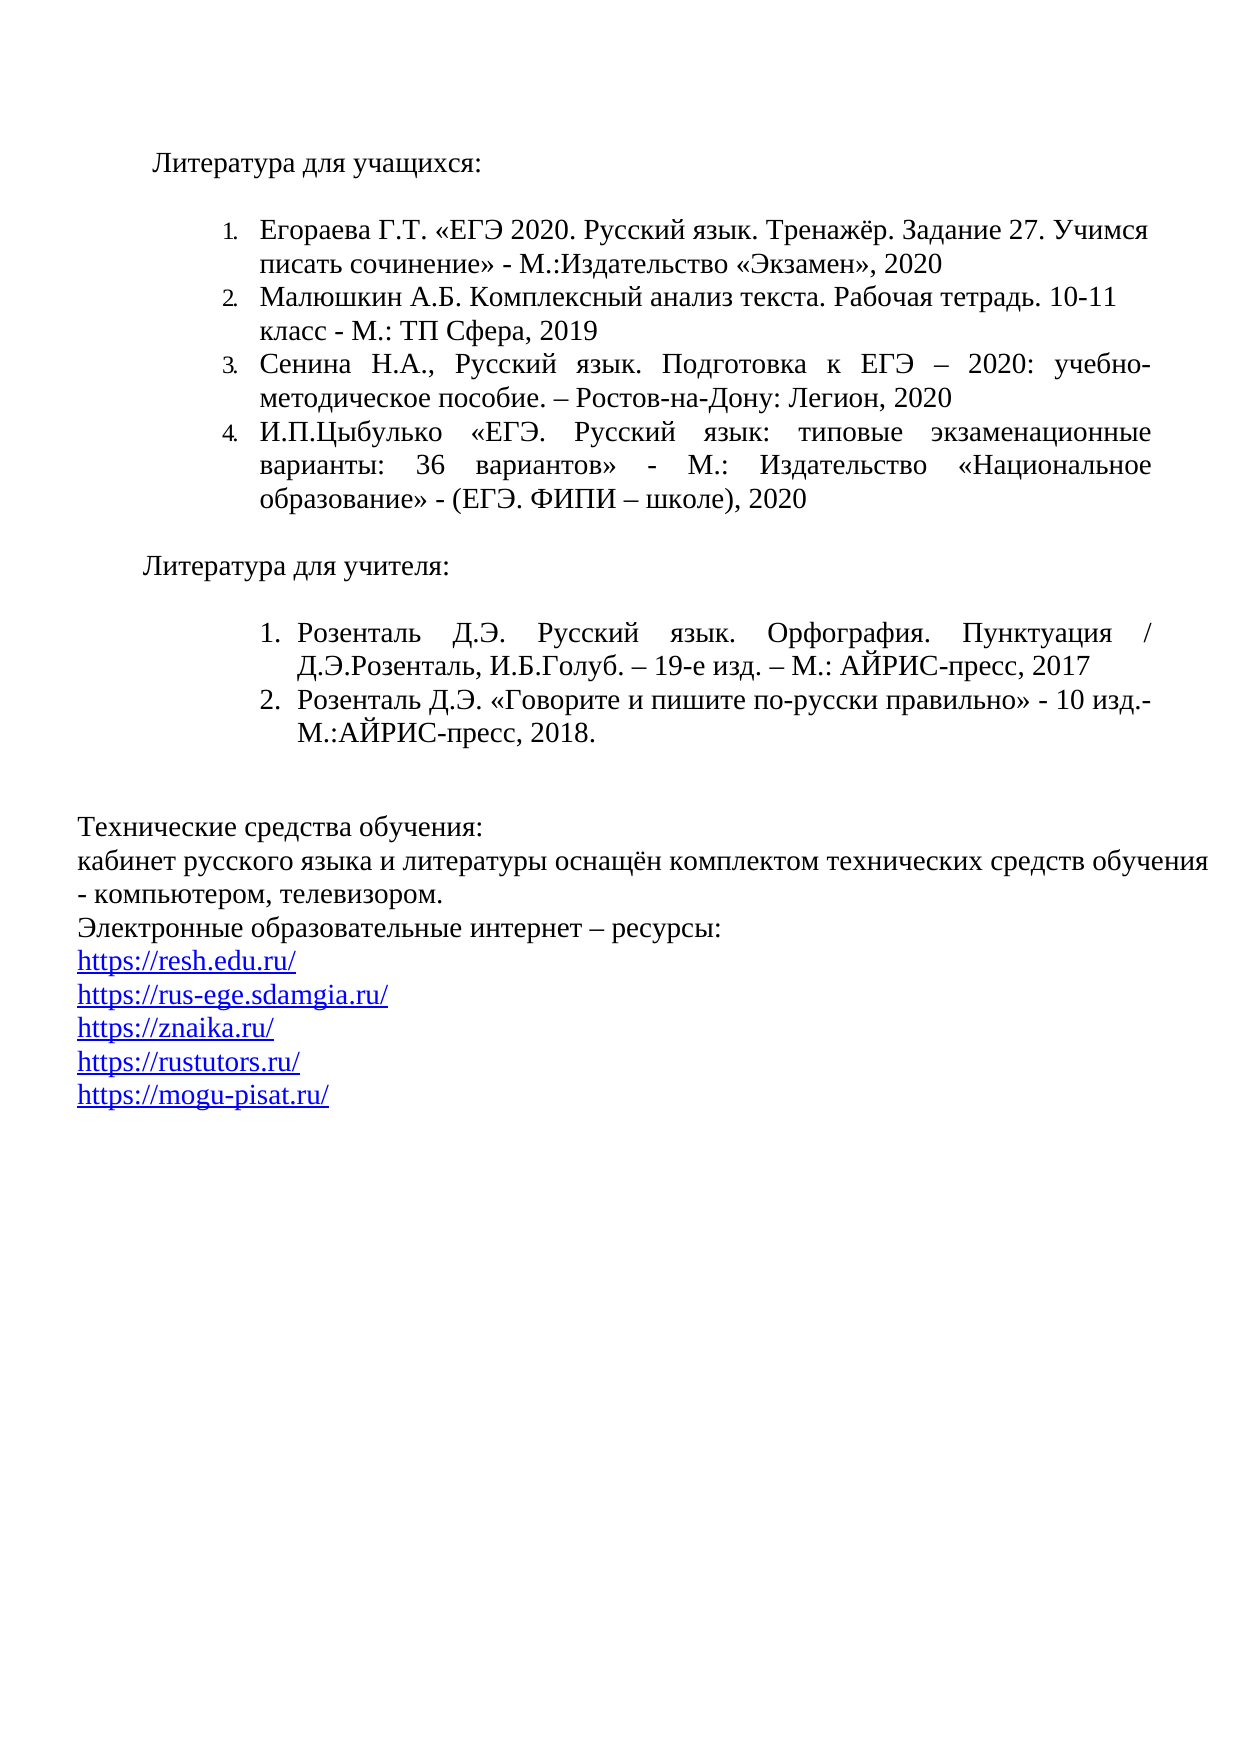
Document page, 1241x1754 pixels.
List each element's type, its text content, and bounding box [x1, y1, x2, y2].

text https://znaika.ru/ [77, 1010, 1211, 1044]
text Технические средства обучения: [77, 809, 1211, 843]
text https://rus-ege.sdamgia.ru/ [77, 977, 1211, 1010]
list Сенина Н.А., Русский язык. Подготовка к ЕГЭ – 2020: учебно-методическое пособие. – Ростов-на-Дону: Легион, 2020 [222, 347, 1152, 414]
list И.П.Цыбулько «ЕГЭ. Русский язык: типовые экзаменационные варианты: 36 вариантов» - М.: Издательство «Национальное образование» - (ЕГЭ. ФИПИ – школе), 2020 [222, 414, 1152, 514]
text Литература для учителя: [77, 548, 1152, 581]
text Электронные образовательные интернет – ресурсы: [77, 910, 1211, 943]
list Малюшкин А.Б. Комплексный анализ текста. Рабочая тетрадь. 10-11 класс - М.: ТП Сфера, 2019 [222, 279, 1152, 347]
text https://rustutors.ru/ [77, 1044, 1211, 1077]
text https://resh.edu.ru/ [77, 943, 1211, 977]
text кабинет русского языка и литературы оснащён комплектом технических средств обучения - компьютером, телевизором. [77, 843, 1211, 910]
text https://mogu-pisat.ru/ [77, 1077, 1211, 1111]
list Розенталь Д.Э. Русский язык. Орфография. Пунктуация / Д.Э.Розенталь, И.Б.Голуб. – 19-е изд. – М.: АЙРИС-пресс, 2017 [259, 615, 1152, 682]
text Литература для учащихся: [77, 145, 1211, 179]
list Розенталь Д.Э. «Говорите и пишите по-русски правильно» - 10 изд.-М.:АЙРИС-пресс, 2018. [259, 682, 1152, 749]
list Егораева Г.Т. «ЕГЭ 2020. Русский язык. Тренажёр. Задание 27. Учимся писать сочинение» - М.:Издательство «Экзамен», 2020 [222, 212, 1151, 279]
